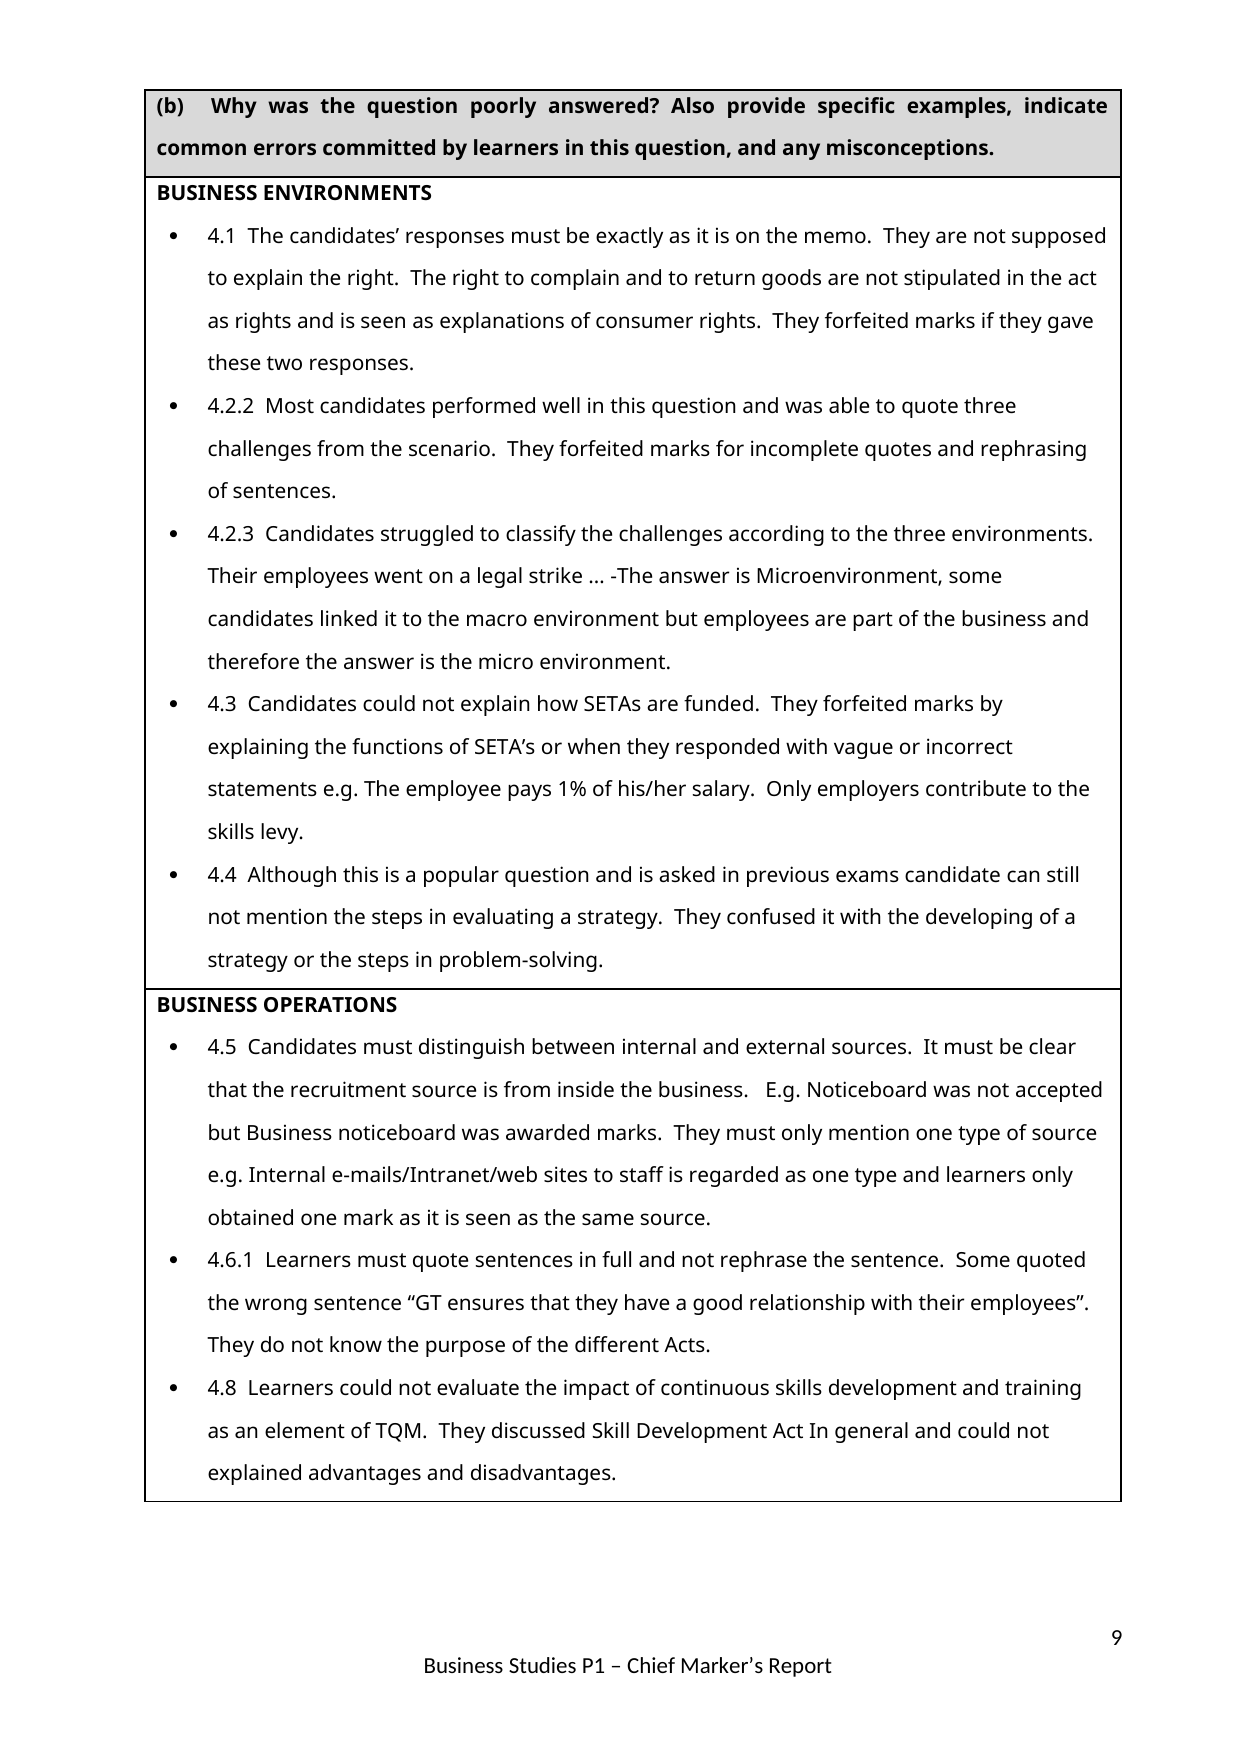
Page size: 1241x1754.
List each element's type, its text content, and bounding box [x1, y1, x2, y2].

table_cell BUSINESS OPERATIONS 4.5 Candidates must distinguish between internal and external sources. It must be clear that the recruitment source is from inside the business. E.g. Noticeboard was not accepted but Business noticeboard was awarded marks. They must only mention one type of source e.g. Internal e-mails/Intranet/web sites to staff is regarded as one type and learners only obtained one mark as it is seen as the same source. 4.6.1 Learners must quote sentences in full and not rephrase the sentence. Some quoted the wrong sentence “GT ensures that they have a good relationship with their employees”. They do not know the purpose of the different Acts. 4.8 Learners could not evaluate the impact of continuous skills development and training as an element of TQM. They discussed Skill Development Act In general and could not explained advantages and disadvantages. [146, 990, 1120, 1501]
table_header (b) Why was the question poorly answered? Also provide specific examples, indicate common errors committed by learners in this question, and any misconceptions. [146, 91, 1120, 176]
table_cell BUSINESS ENVIRONMENTS 4.1 The candidates’ responses must be exactly as it is on the memo. They are not supposed to explain the right. The right to complain and to return goods are not stipulated in the act as rights and is seen as explanations of consumer rights. They forfeited marks if they gave these two responses. 4.2.2 Most candidates performed well in this question and was able to quote three challenges from the scenario. They forfeited marks for incomplete quotes and rephrasing of sentences. 4.2.3 Candidates struggled to classify the challenges according to the three environments. Their employees went on a legal strike … -The answer is Microenvironment, some candidates linked it to the macro environment but employees are part of the business and therefore the answer is the micro environment. 4.3 Candidates could not explain how SETAs are funded. They forfeited marks by explaining the functions of SETA’s or when they responded with vague or incorrect statements e.g. The employee pays 1% of his/her salary. Only employers contribute to the skills levy. 4.4 Although this is a popular question and is asked in previous exams candidate can still not mention the steps in evaluating a strategy. They confused it with the developing of a strategy or the steps in problem-solving. [146, 178, 1120, 988]
